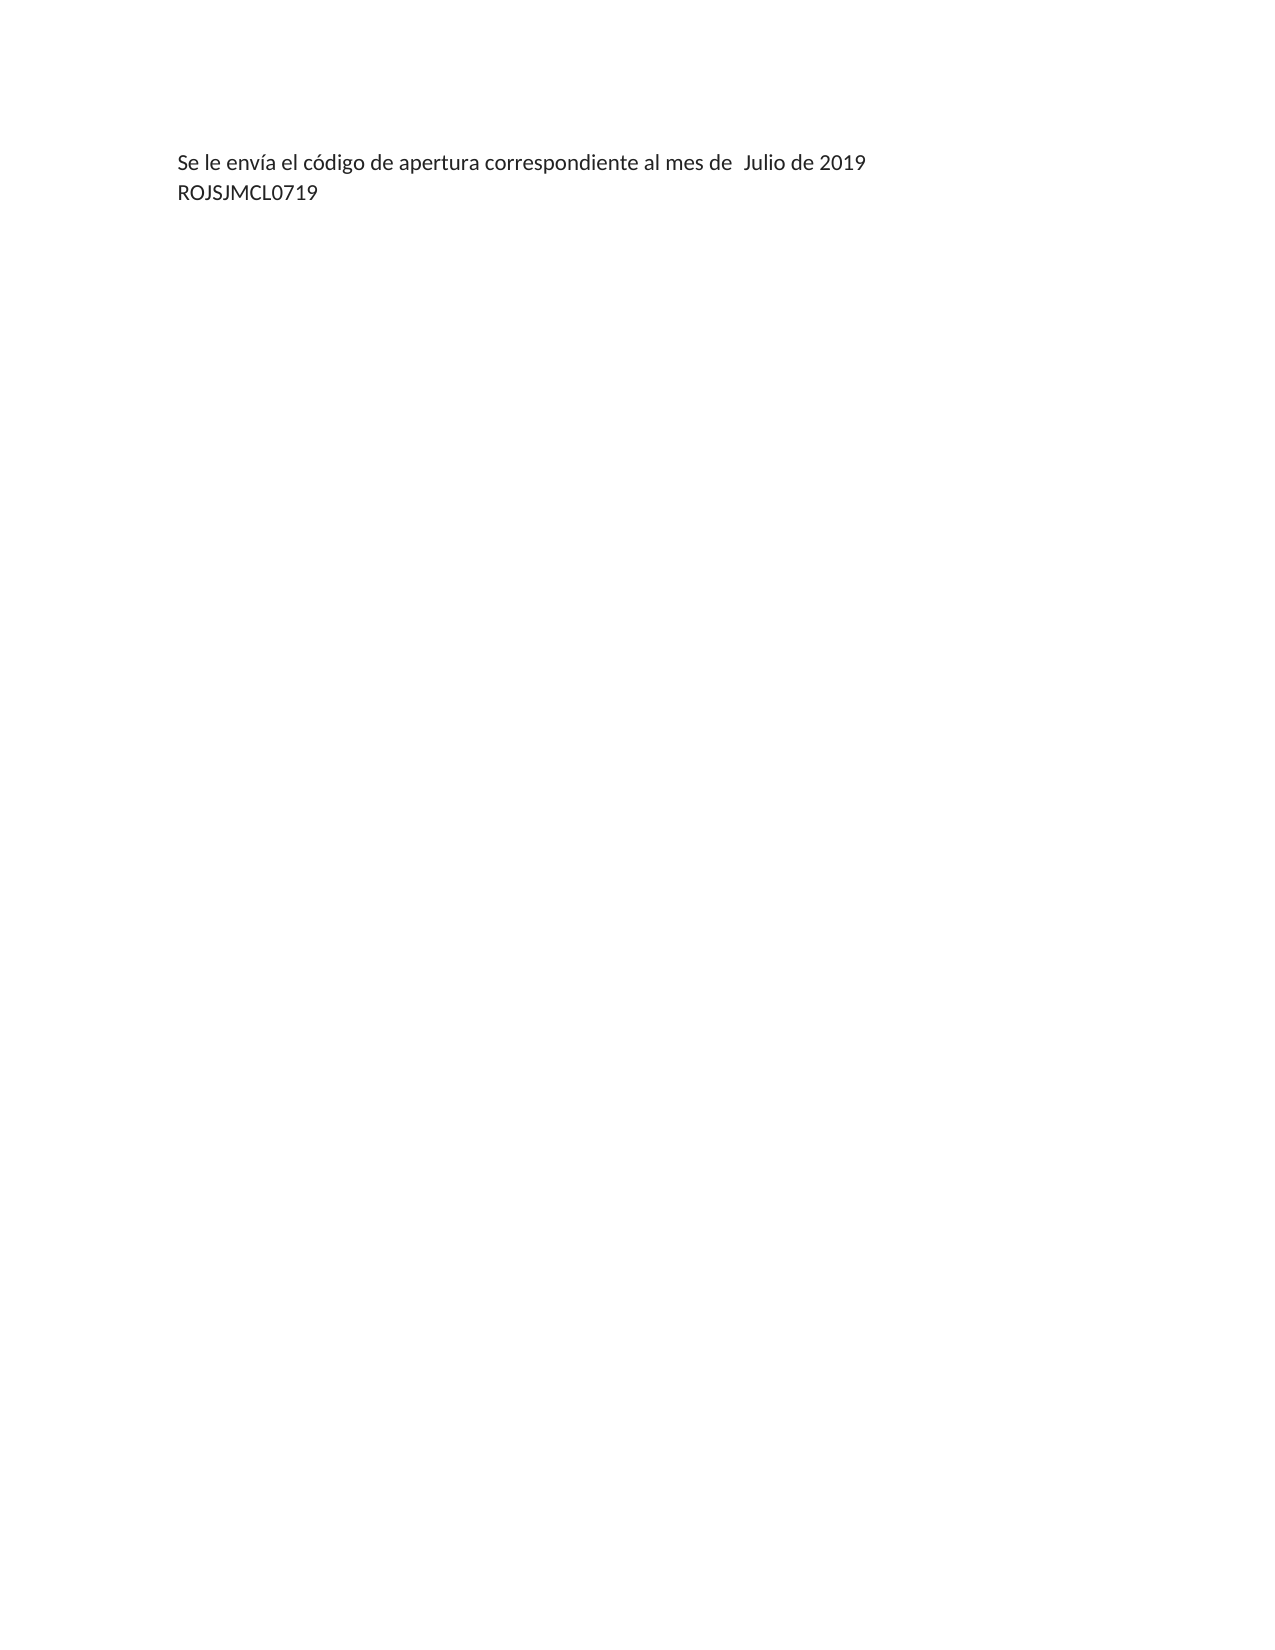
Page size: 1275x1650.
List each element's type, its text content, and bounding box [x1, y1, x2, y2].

text Se le envía el código de apertura correspondiente al mes de Julio de 2019 ROJSJMCL0719 [177, 148, 1098, 206]
